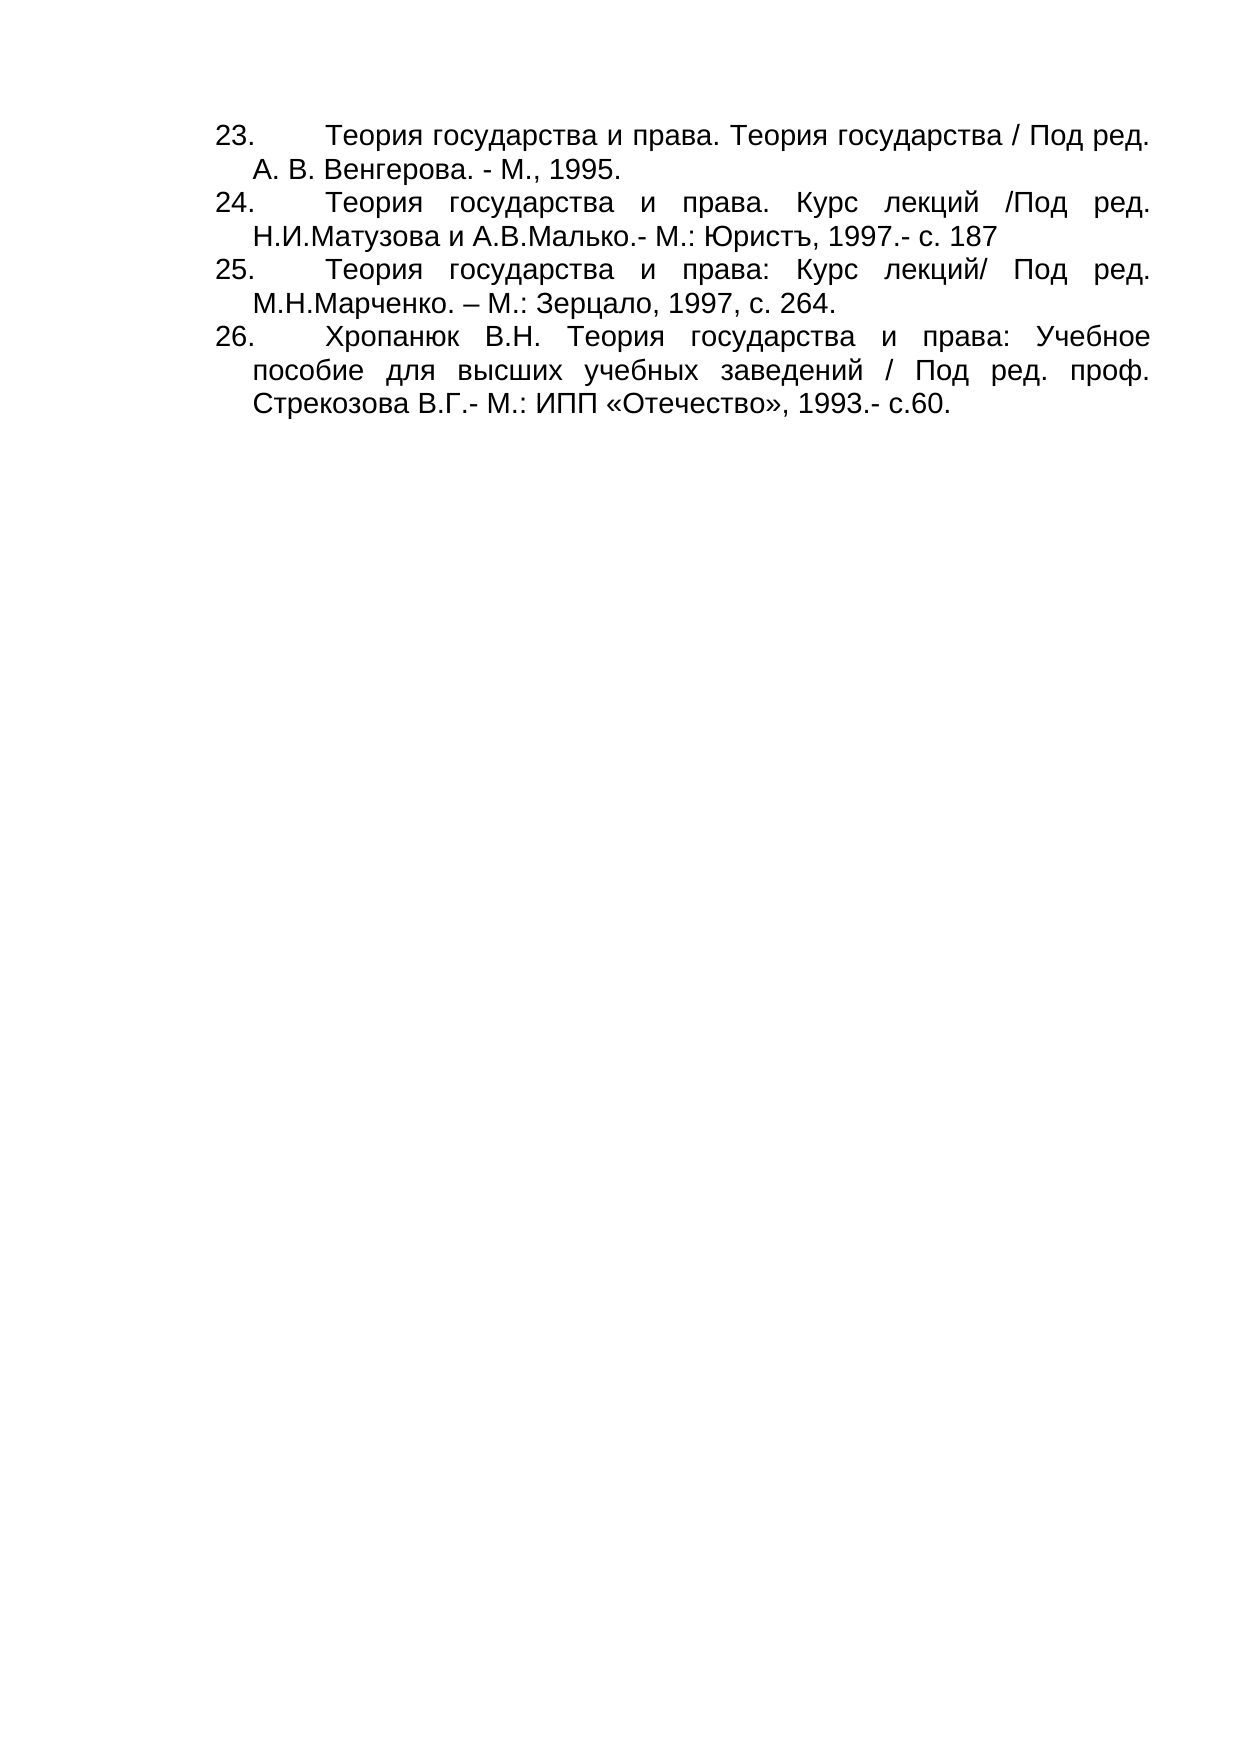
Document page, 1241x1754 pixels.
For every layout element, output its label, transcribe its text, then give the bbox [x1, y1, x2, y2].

list Теория государства и права. Теория государства / Под ред. А. В. Венгерова. - М., 1995. [215, 118, 1152, 185]
list Теория государства и права: Курс лекций/ Под ред. М.Н.Марченко. – М.: Зерцало, 1997, с. 264. [215, 252, 1152, 319]
list Теория государства и права. Курс лекций /Под ред. Н.И.Матузова и А.В.Малько.- М.: Юристъ, 1997.- с. 187 [215, 185, 1152, 252]
list Хропанюк В.Н. Теория государства и права: Учебное пособие для высших учебных заведений / Под ред. проф. Стрекозова В.Г.- М.: ИПП «Отечество», 1993.- с.60. [215, 319, 1152, 420]
